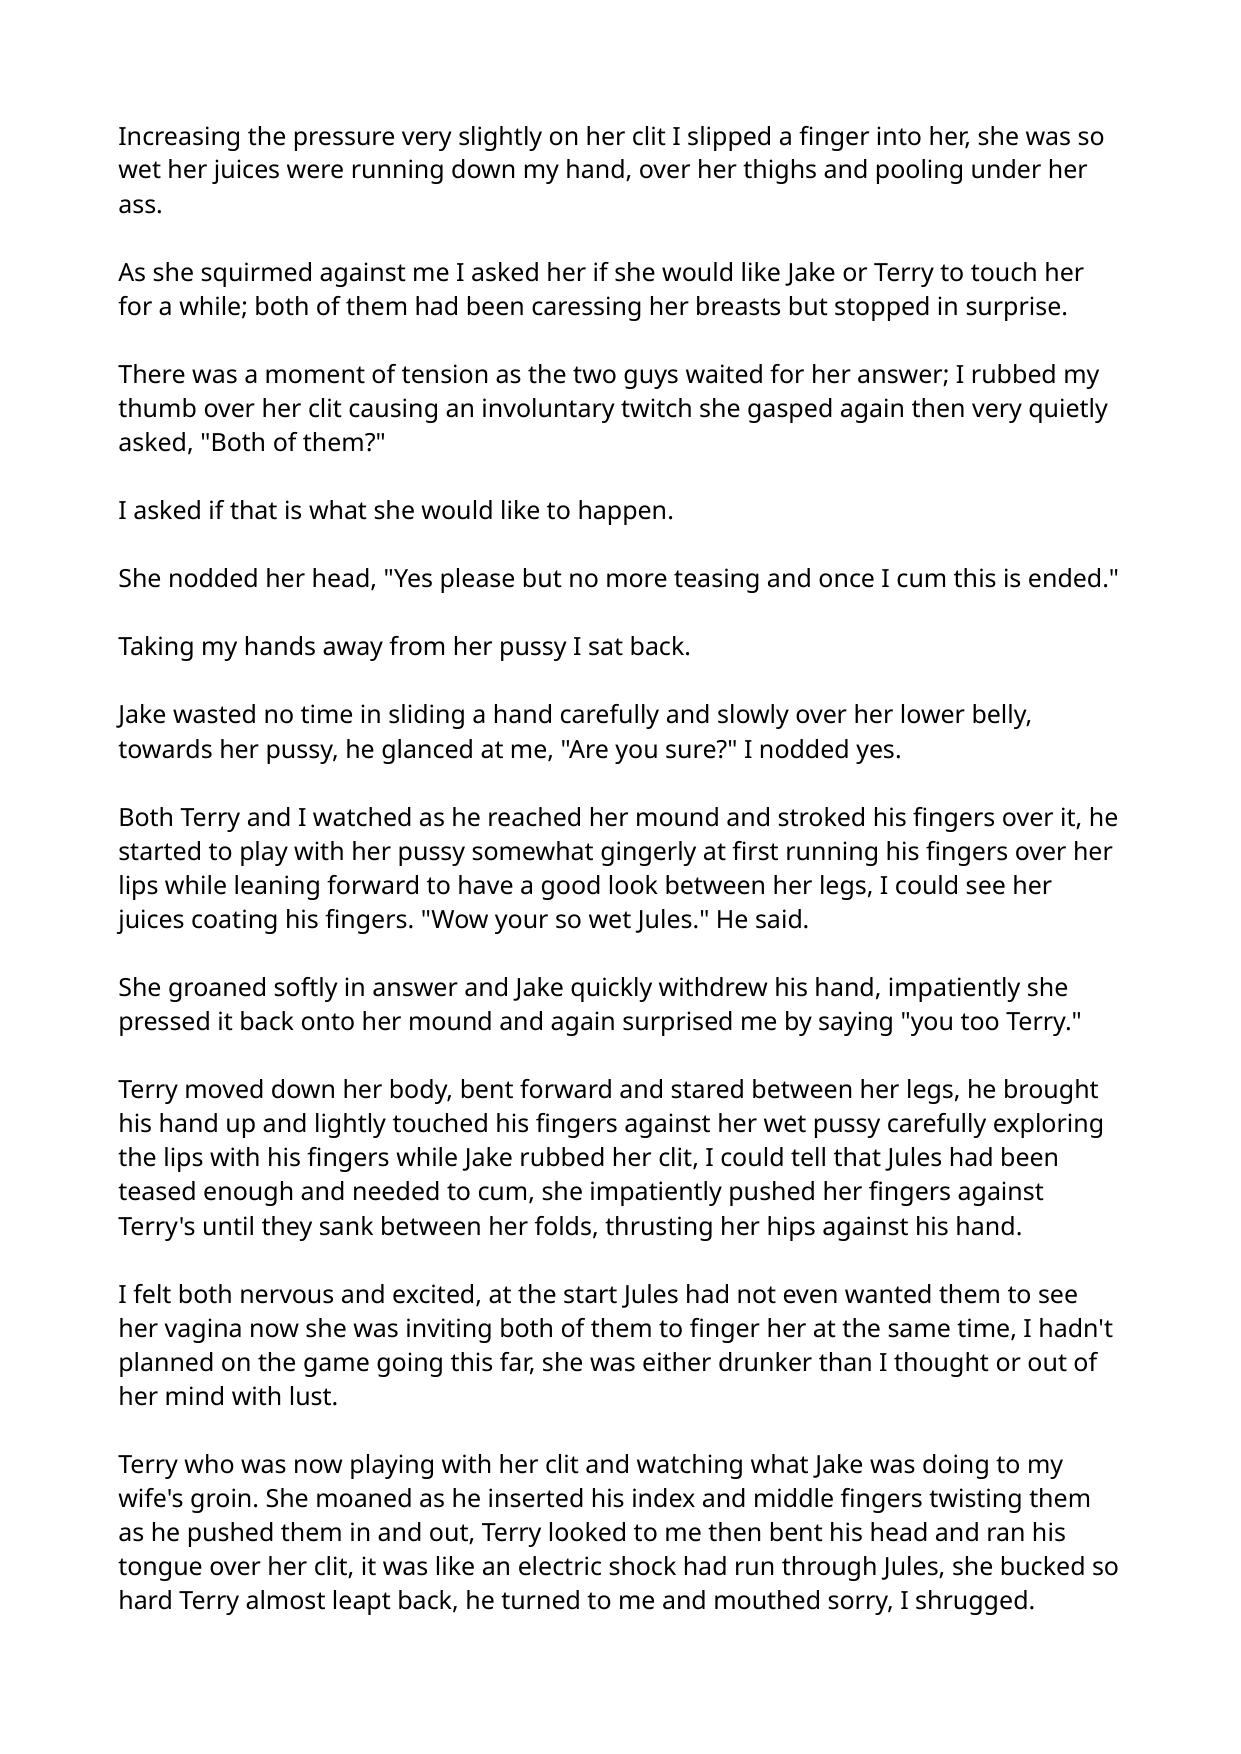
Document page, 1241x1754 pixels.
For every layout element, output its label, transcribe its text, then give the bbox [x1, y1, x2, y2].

text She groaned softly in answer and Jake quickly withdrew his hand, impatiently she pressed it back onto her mound and again surprised me by saying "you too Terry." [118, 970, 1122, 1038]
text Increasing the pressure very slightly on her clit I slipped a finger into her, she was so wet her juices were running down my hand, over her thighs and pooling under her ass. [118, 118, 1122, 220]
text Taking my hands away from her pussy I sat back. [118, 629, 1122, 663]
text Terry moved down her body, bent forward and stared between her legs, he brought his hand up and lightly touched his fingers against her wet pussy carefully exploring the lips with his fingers while Jake rubbed her clit, I could tell that Jules had been teased enough and needed to cum, she impatiently pushed her fingers against Terry's until they sank between her folds, thrusting her hips against his hand. [118, 1072, 1122, 1242]
text Jake wasted no time in sliding a hand carefully and slowly over her lower belly, towards her pussy, he glanced at me, "Are you sure?" I nodded yes. [118, 697, 1122, 765]
text As she squirmed against me I asked her if she would like Jake or Terry to touch her for a while; both of them had been caressing her breasts but stopped in surprise. [118, 254, 1122, 322]
text She nodded her head, "Yes please but no more teasing and once I cum this is ended." [118, 561, 1122, 595]
text Terry who was now playing with her clit and watching what Jake was doing to my wife's groin. She moaned as he inserted his index and middle fingers twisting them as he pushed them in and out, Terry looked to me then bent his head and ran his tongue over her clit, it was like an electric shock had run through Jules, she bucked so hard Terry almost leapt back, he turned to me and mouthed sorry, I shrugged. [118, 1447, 1122, 1617]
text There was a moment of tension as the two guys waited for her answer; I rubbed my thumb over her clit causing an involuntary twitch she gasped again then very quietly asked, "Both of them?" [118, 357, 1122, 459]
text I asked if that is what she would like to happen. [118, 493, 1122, 527]
text I felt both nervous and excited, at the start Jules had not even wanted them to see her vagina now she was inviting both of them to finger her at the same time, I hadn't planned on the game going this far, she was either drunker than I thought or out of her mind with lust. [118, 1276, 1122, 1412]
text Both Terry and I watched as he reached her mound and stroked his fingers over it, he started to play with her pussy somewhat gingerly at first running his fingers over her lips while leaning forward to have a good look between her legs, I could see her juices coating his fingers. "Wow your so wet Jules." He said. [118, 799, 1122, 936]
